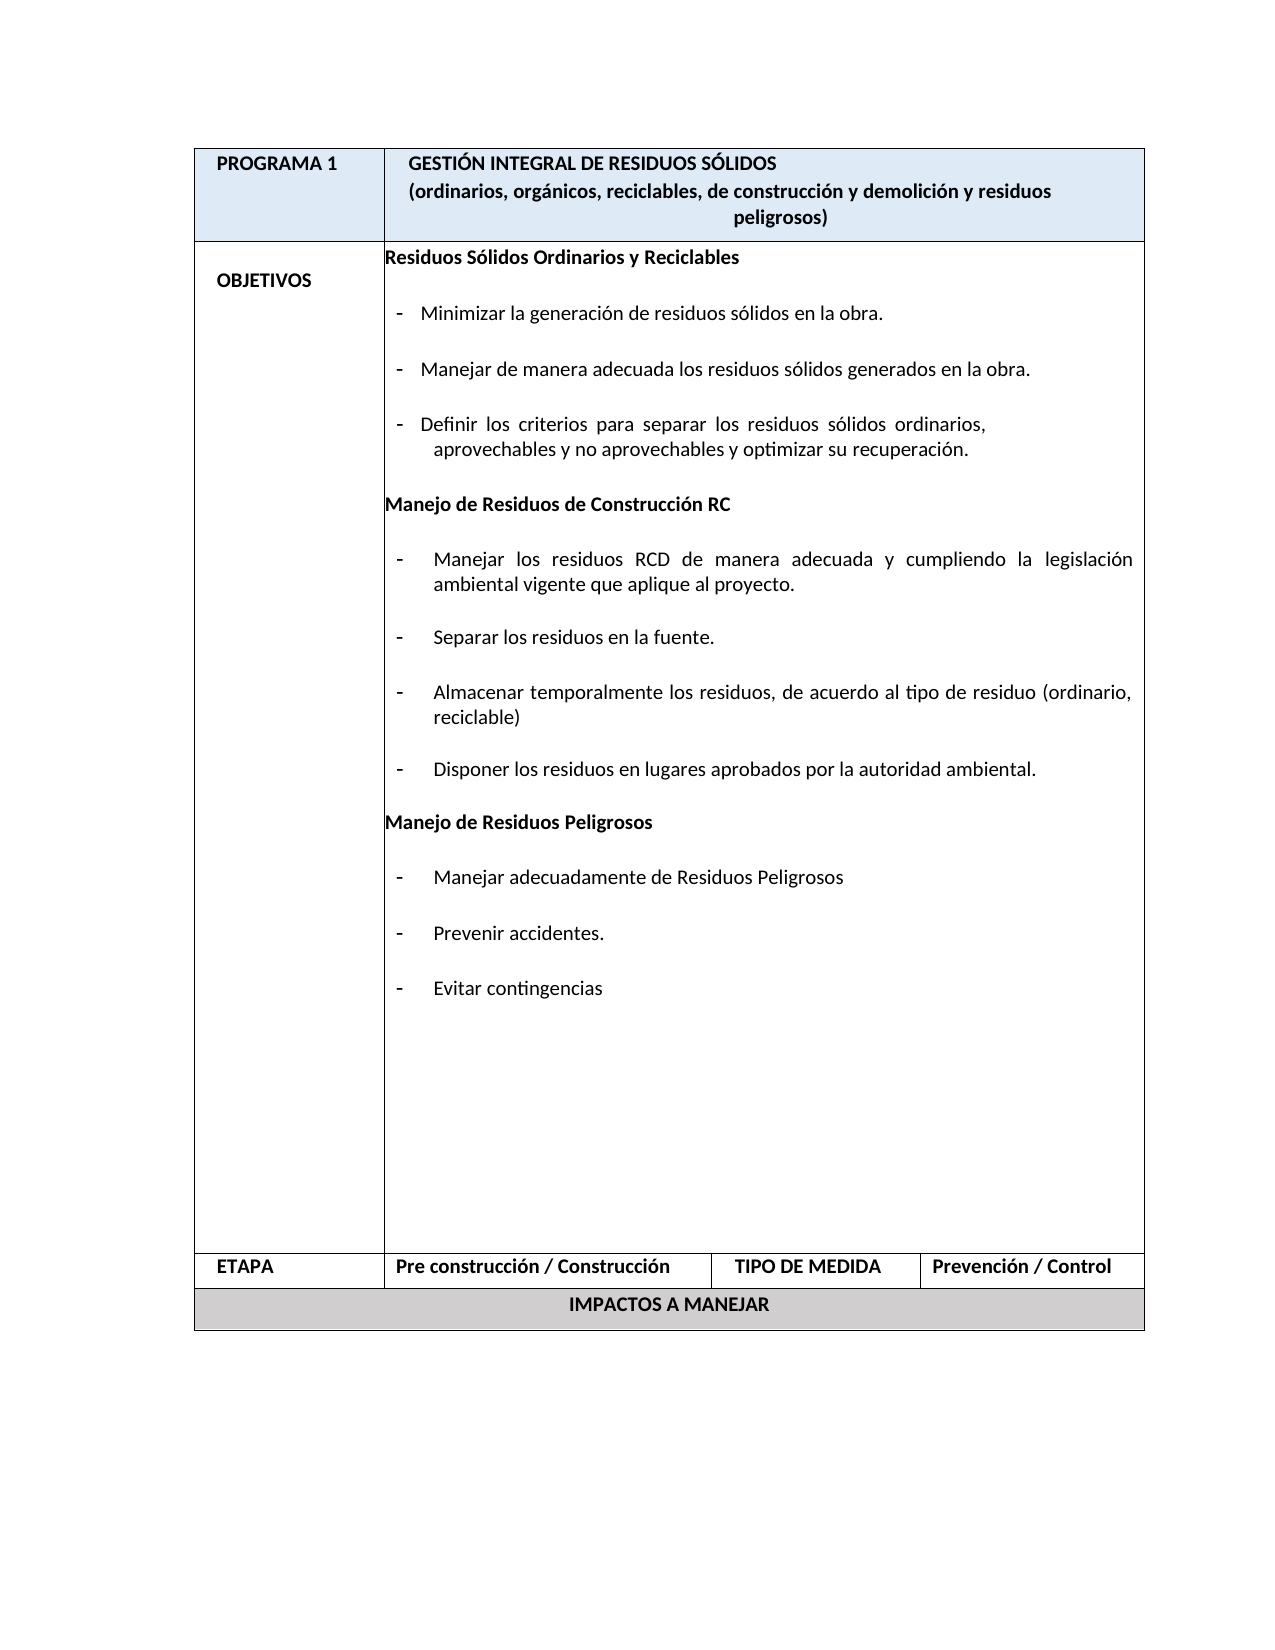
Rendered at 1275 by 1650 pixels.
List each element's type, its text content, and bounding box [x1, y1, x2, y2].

table_header GESTIÓN INTEGRAL DE RESIDUOS SÓLIDOS (ordinarios, orgánicos, reciclables, de construcción y demolición y residuos peligrosos) [385, 149, 1144, 241]
table_cell Prevención / Control [921, 1254, 1144, 1288]
table_cell Residuos Sólidos Ordinarios y Reciclables Minimizar la generación de residuos sólidos en la obra. Manejar de manera adecuada los residuos sólidos generados en la obra. Definir los criterios para separar los residuos sólidos ordinarios, aprovechables y no aprovechables y optimizar su recuperación. Manejo de Residuos de Construcción RC Manejar los residuos RCD de manera adecuada y cumpliendo la legislación ambiental vigente que aplique al proyecto. Separar los residuos en la fuente. Almacenar temporalmente los residuos, de acuerdo al tipo de residuo (ordinario, reciclable) Disponer los residuos en lugares aprobados por la autoridad ambiental. Manejo de Residuos Peligrosos Manejar adecuadamente de Residuos Peligrosos Prevenir accidentes. Evitar contingencias [385, 242, 1144, 1253]
table_header PROGRAMA 1 [195, 149, 384, 241]
table_cell ETAPA [195, 1254, 384, 1288]
table_cell TIPO DE MEDIDA [712, 1254, 920, 1288]
table_cell OBJETIVOS [195, 242, 384, 1253]
table_cell IMPACTOS A MANEJAR [195, 1289, 1144, 1329]
table_cell Pre construcción / Construcción [385, 1254, 711, 1288]
